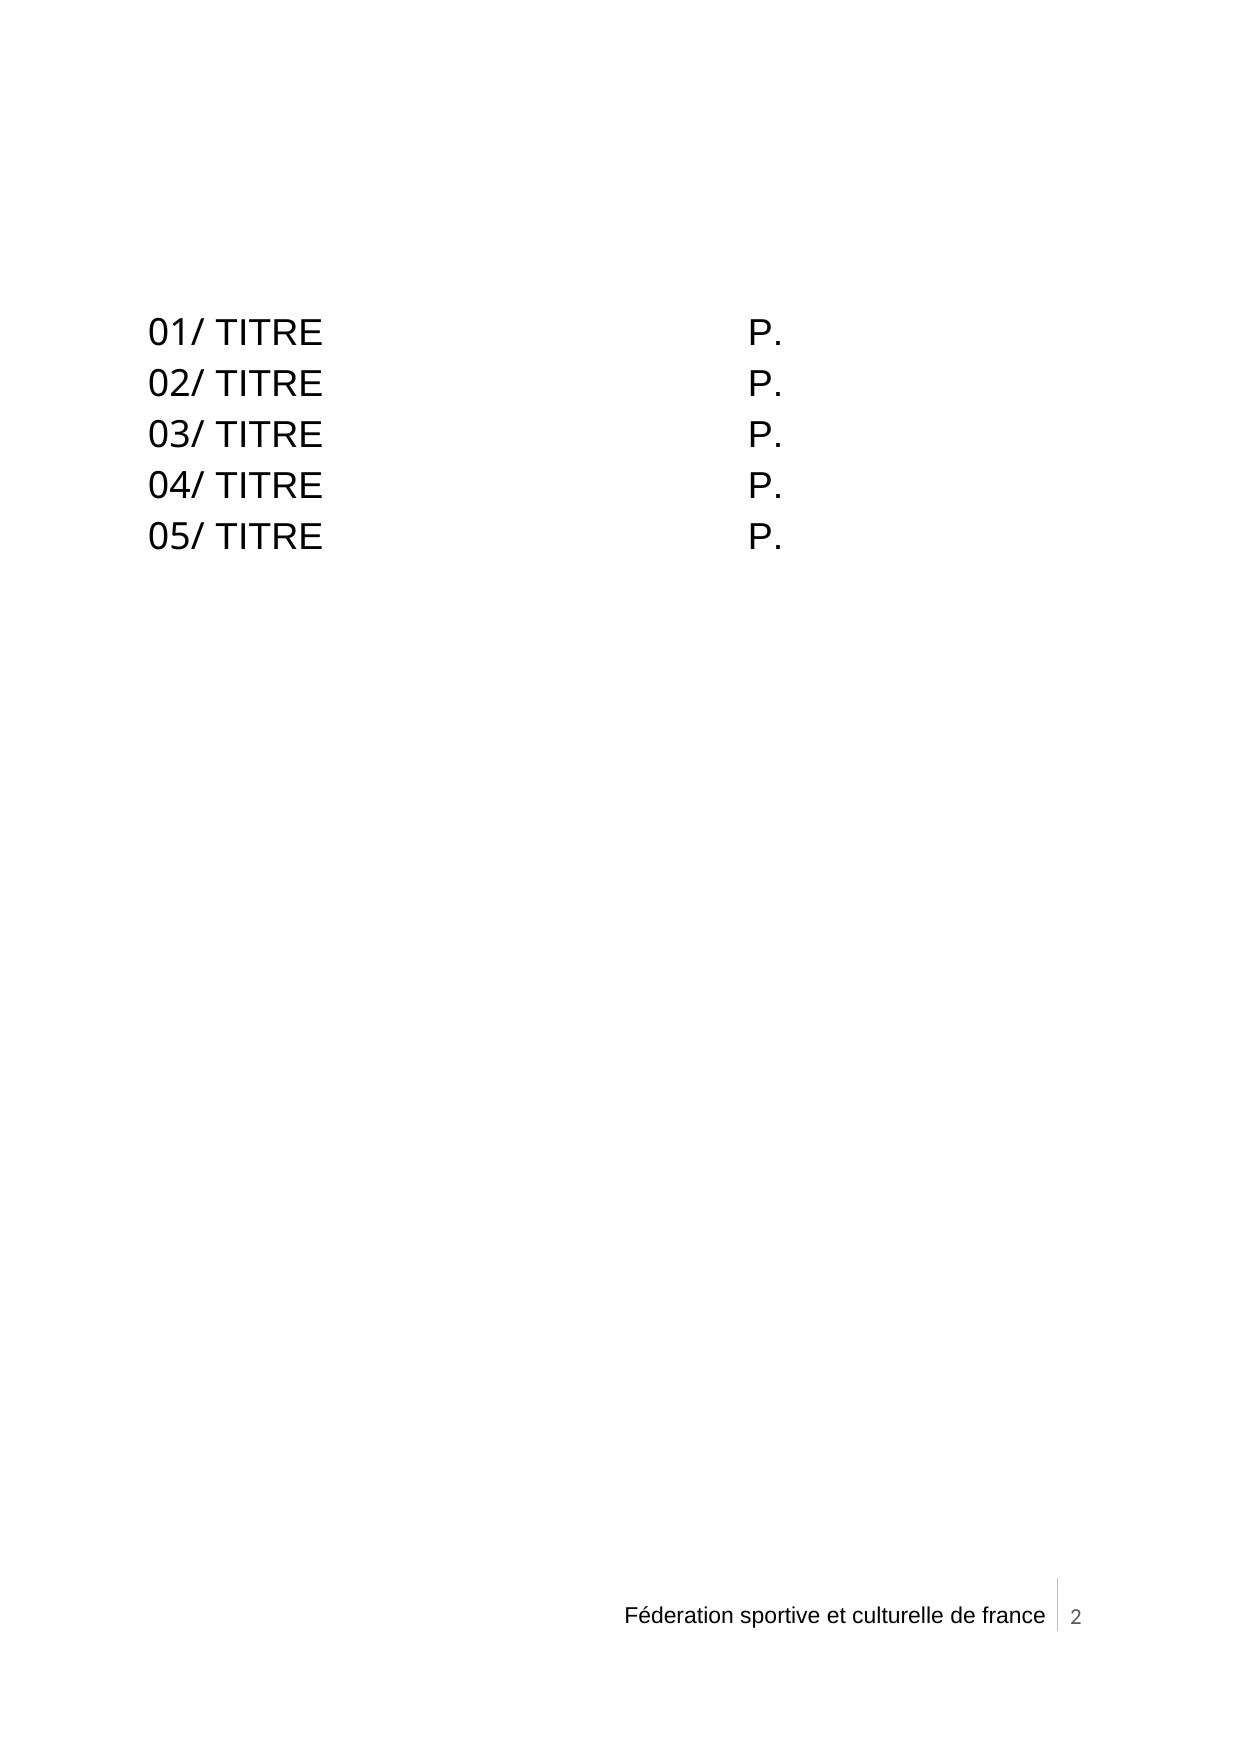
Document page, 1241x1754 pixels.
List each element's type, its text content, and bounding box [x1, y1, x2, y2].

text 01/ TITRE P. 02/ TITRE P. 03/ TITRE P. 04/ TITRE P. 05/ TITRE P. [148, 305, 1092, 560]
